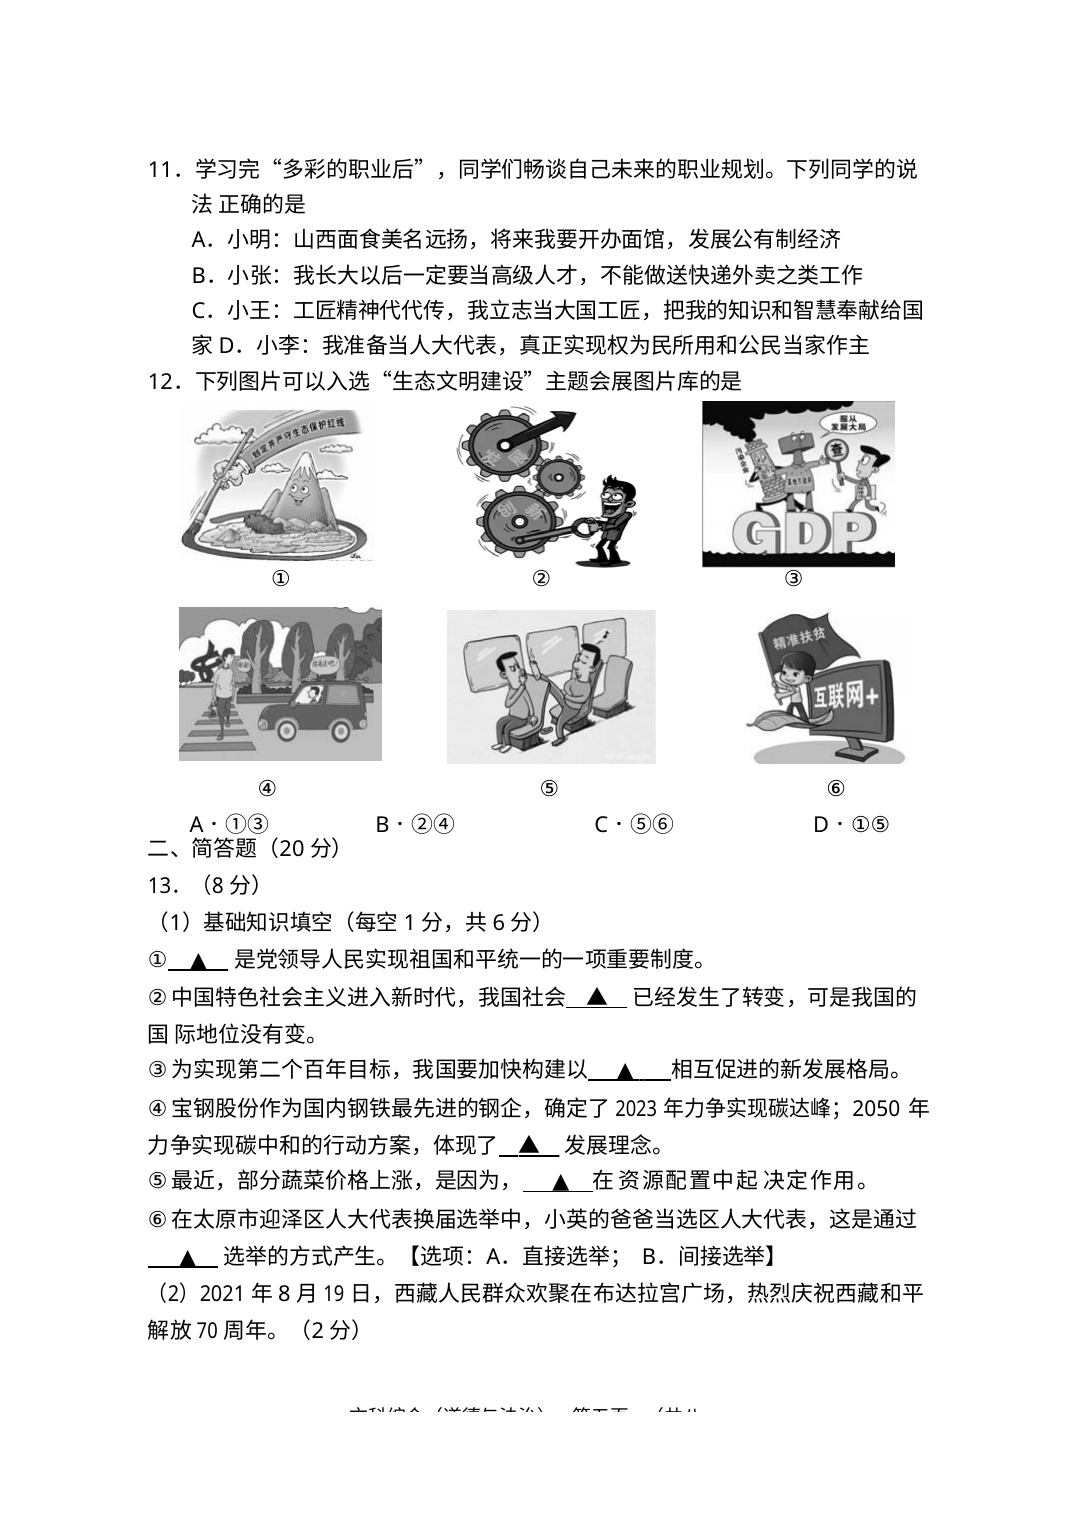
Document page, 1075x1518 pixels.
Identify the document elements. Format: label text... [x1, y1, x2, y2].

text ① ▲ 是党领导人民实现祖国和平统一的一项重要制度。 [148, 937, 941, 973]
text 12．下列图片可以入选“生态文明建设”主题会展图片库的是 [148, 361, 941, 397]
picture [702, 401, 895, 568]
text 13．（8 分） [148, 862, 941, 899]
text ▲ 选举的方式产生。【选项：A．直接选举； B．间接选举】 [148, 1233, 941, 1270]
picture [725, 609, 914, 764]
picture [447, 610, 656, 764]
text ① ② ③ [264, 563, 809, 593]
text （1）基础知识填空（每空 1 分，共 6 分） [148, 899, 941, 937]
text C．小王：工匠精神代代传，我立志当大国工匠，把我的知识和智慧奉献给国家 D．小李：我准备当人大代表，真正实现权为民所用和公民当家作主 [191, 290, 929, 361]
picture [426, 398, 654, 563]
picture [179, 402, 377, 561]
text ②中国特色社会主义进入新时代，我国社会 ▲ 已经发生了转变，可是我国的国 际地位没有变。 [148, 975, 935, 1050]
text 二、简答题（20 分） [148, 831, 941, 862]
picture [179, 607, 382, 761]
text A．小明：山西面食美名远扬，将来我要开办面馆，发展公有制经济 B．小张：我长大以后一定要当高级人才，不能做送快递外卖之类工作 [191, 220, 869, 290]
text ⑤最近，部分蔬菜价格上涨，是因为， ▲ 在 资源配置中起 决定作用。 [148, 1161, 941, 1196]
text ③为实现第二个百年目标，我国要加快构建以 ▲ 相互促进的新发展格局。 [148, 1050, 941, 1085]
text 11．学习完“多彩的职业后”，同学们畅谈自己未来的职业规划。下列同学的说法 正确的是 [148, 149, 932, 219]
text （2）2021 年 8 月 19 日，西藏人民群众欢聚在布达拉宫广场，热烈庆祝西藏和平 解放 70 周年。（2 分） [148, 1272, 932, 1346]
text ④宝钢股份作为国内钢铁最先进的钢企，确定了 2023 年力争实现碳达峰；2050 年 力争实现碳中和的行动方案，体现了 ▲ 发展理念。 [148, 1086, 934, 1161]
text ⑥在太原市迎泽区人大代表换届选举中，小英的爸爸当选区人大代表，这是通过 [148, 1196, 941, 1233]
